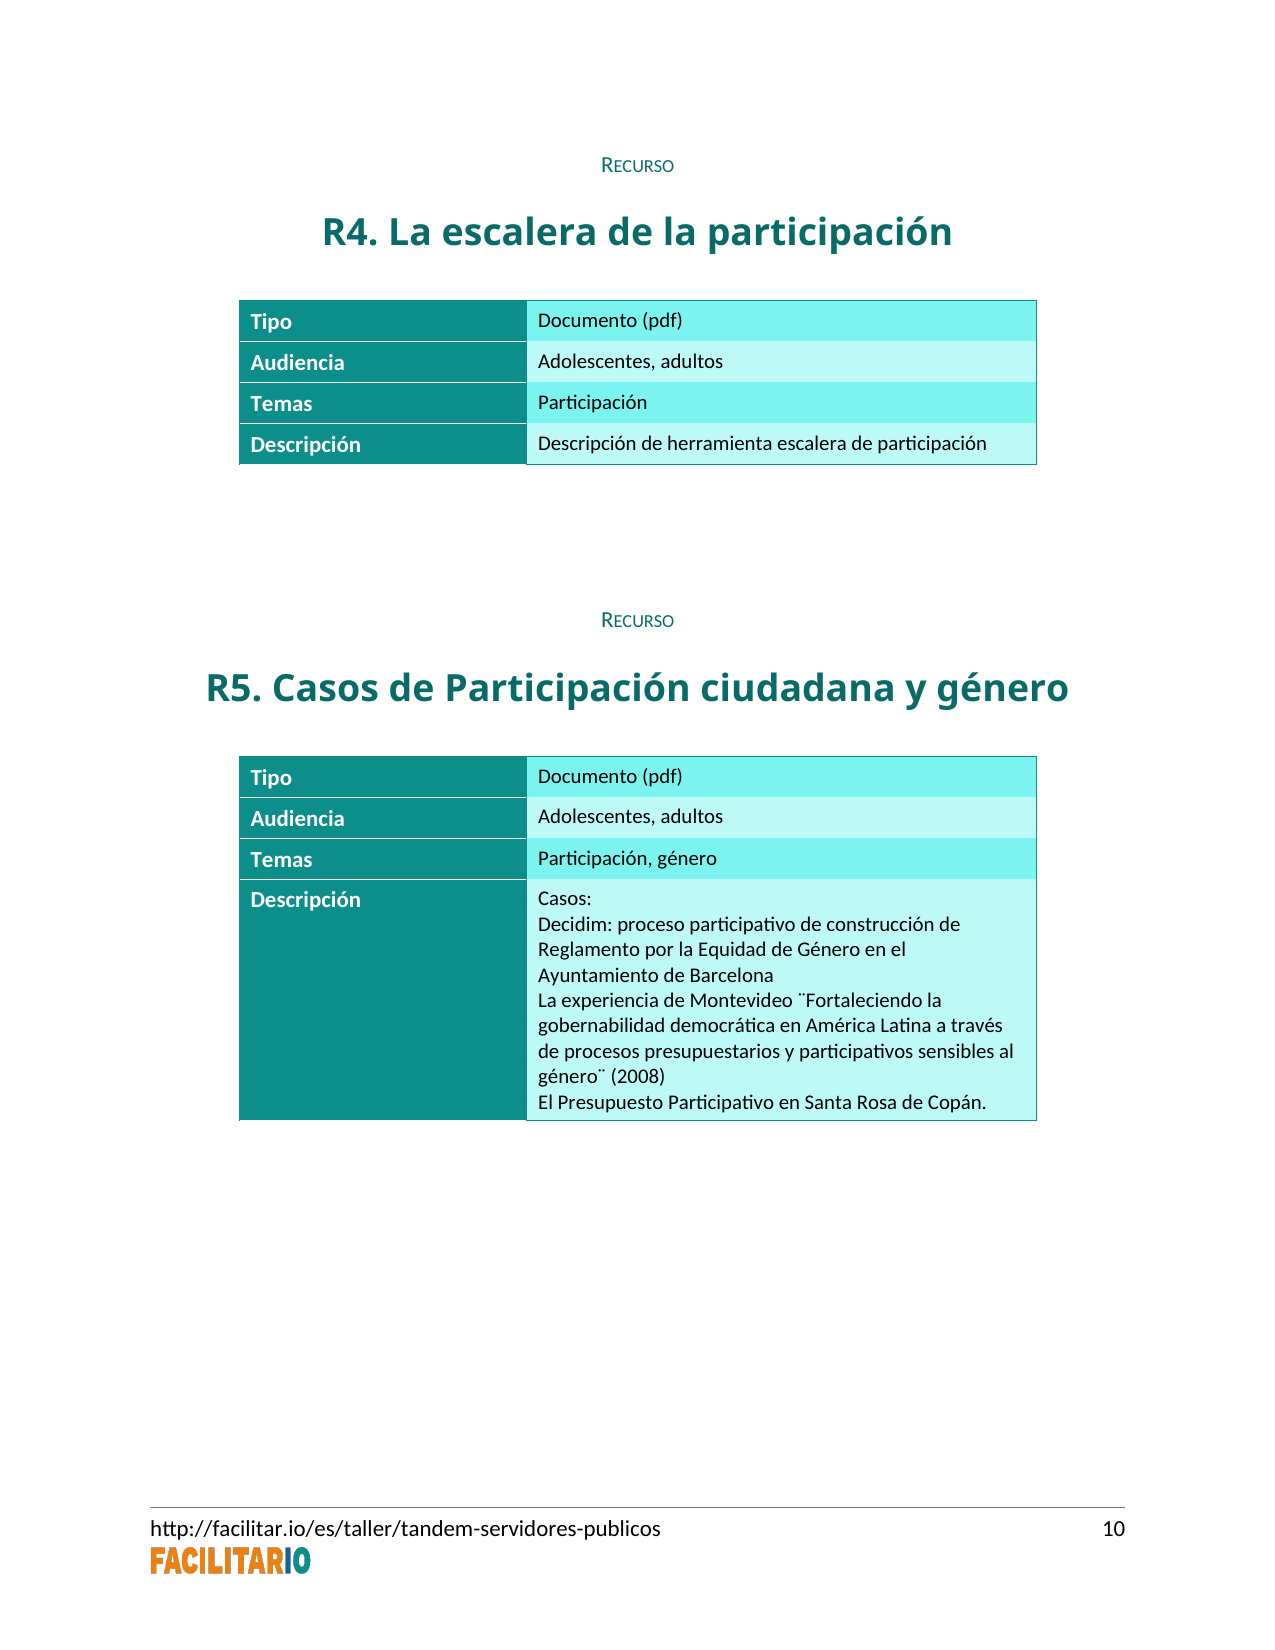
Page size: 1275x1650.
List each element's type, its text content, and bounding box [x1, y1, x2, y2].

table_header Documento (pdf) [527, 301, 1036, 341]
table_cell Temas [240, 839, 526, 879]
table_cell Participación, género [527, 838, 1036, 879]
picture [145, 1544, 315, 1576]
table_cell Casos: Decidim: proceso participativo de construcción de Reglamento por la Equidad de Género en el Ayuntamiento de Barcelona La experiencia de Montevideo ¨Fortaleciendo la gobernabilidad democrática en América Latina a través de procesos presupuestarios y participativos sensibles al género¨ (2008) El Presupuesto Participativo en Santa Rosa de Copán. [527, 879, 1036, 1120]
table_cell Descripción de herramienta escalera de participación [527, 423, 1036, 464]
text Recurso [150, 606, 1125, 634]
table_cell Audiencia [240, 798, 526, 838]
table_header Documento (pdf) [527, 757, 1036, 797]
table_cell Audiencia [240, 342, 526, 382]
table_cell Participación [527, 382, 1036, 423]
subtitle R4. La escalera de la participación [150, 205, 1125, 256]
text Recurso [150, 150, 1125, 178]
table_cell Descripción [240, 880, 526, 1120]
table_cell Descripción [240, 424, 526, 464]
table_cell Adolescentes, adultos [527, 797, 1036, 838]
table_header Tipo [240, 757, 526, 797]
table_cell Adolescentes, adultos [527, 341, 1036, 382]
subtitle R5. Casos de Participación ciudadana y género [150, 661, 1125, 712]
table_header Tipo [240, 301, 526, 341]
table_cell Temas [240, 383, 526, 423]
